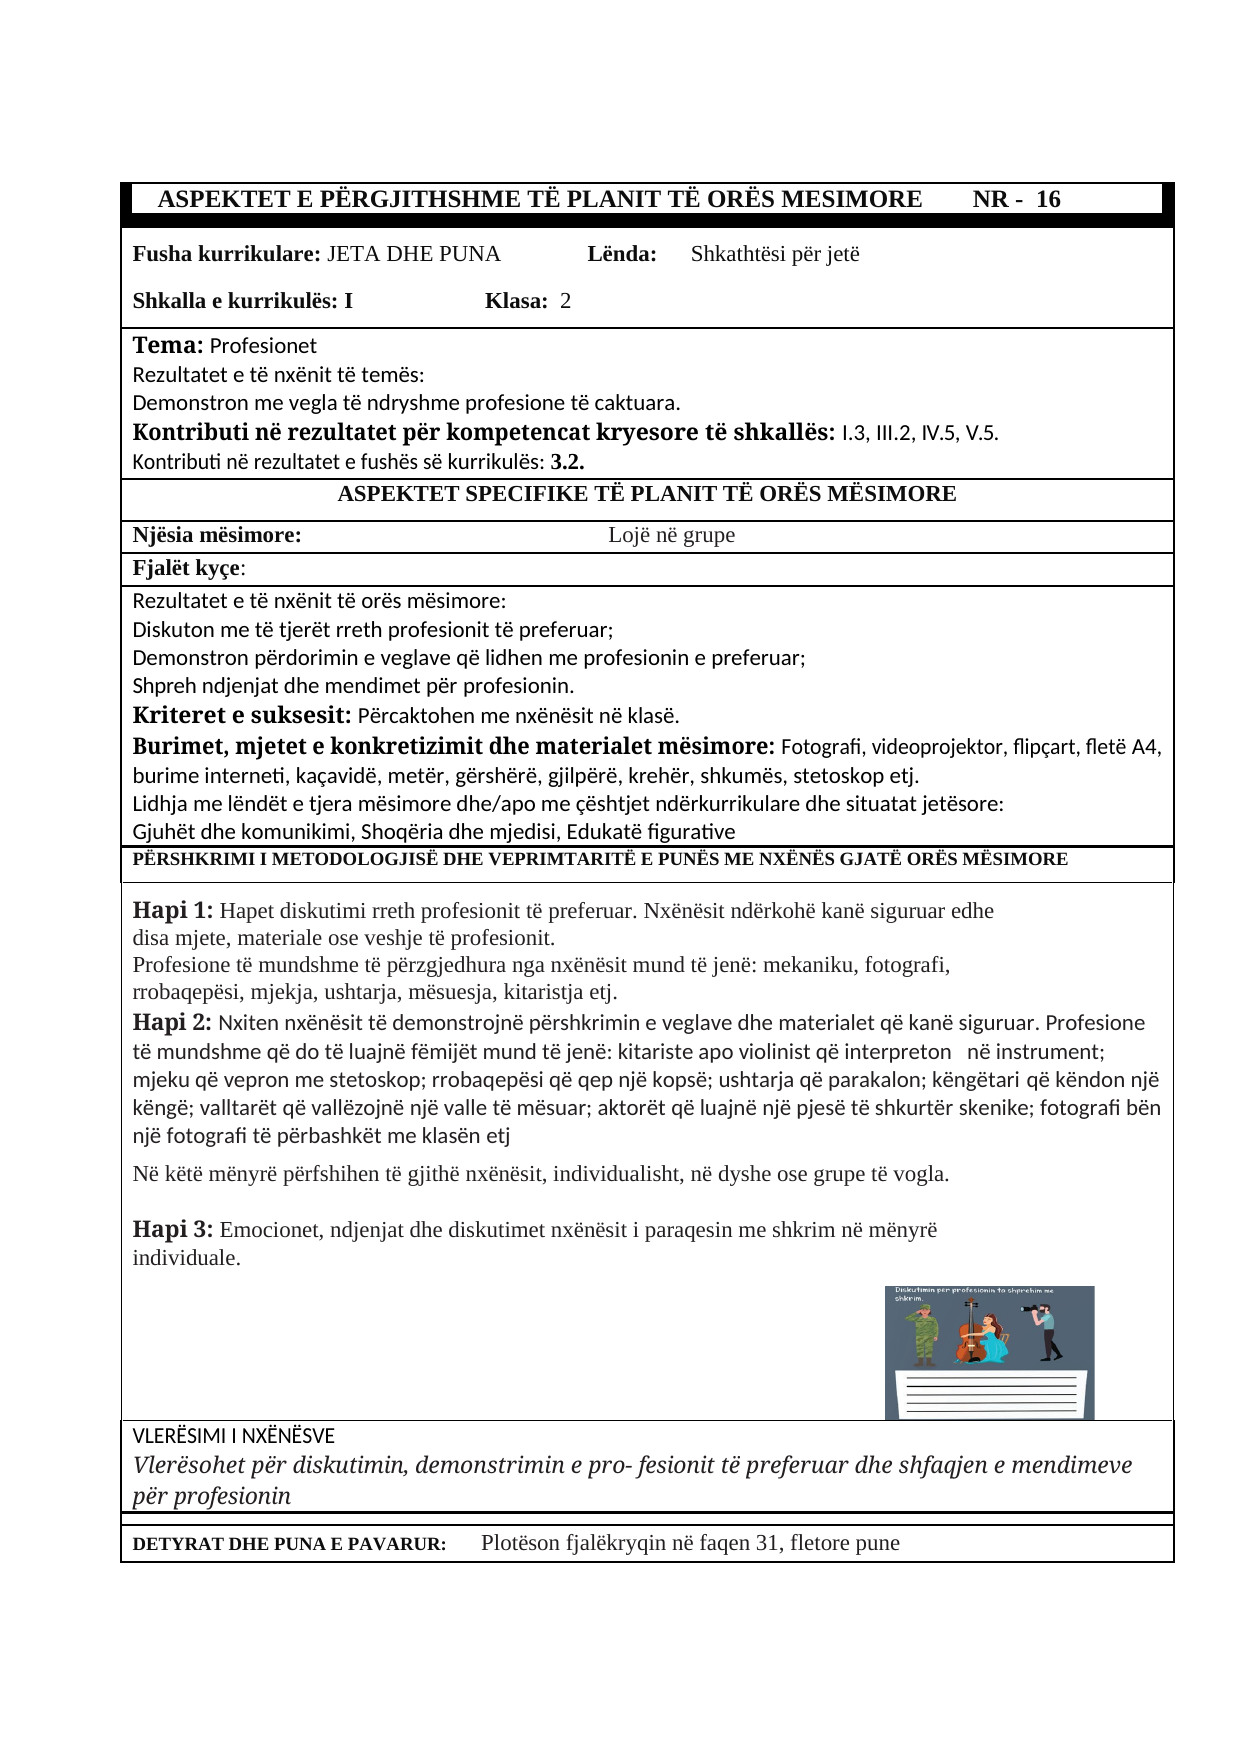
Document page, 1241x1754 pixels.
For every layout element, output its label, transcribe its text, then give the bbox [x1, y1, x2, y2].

table_header ASPEKTET E PËRGJITHSHME TË PLANIT TË ORËS MESIMORE NR - 16 [122, 184, 1173, 226]
table_cell [122, 1514, 1173, 1524]
picture [885, 1286, 1095, 1420]
table_cell Fjalët kyçe: [122, 554, 1173, 584]
table_cell Fusha kurrikulare: JETA DHE PUNA Lënda: Shkathtësi për jetë Shkalla e kurrikulës: I Klasa: 2 [122, 228, 1173, 327]
table_cell Hapi 1: Hapet diskutimi rreth profesionit të preferuar. Nxënësit ndërkohë kanë siguruar edhe disa mjete, materiale ose veshje të profesionit. Profesione të mundshme të përzgjedhura nga nxënësit mund të jenë: mekaniku, fotografi, rrobaqepësi, mjekja, ushtarja, mësuesja, kitaristja etj. Hapi 2: Nxiten nxënësit të demonstrojnë përshkrimin e veglave dhe materialet që kanë siguruar. Profesione të mundshme që do të luajnë fëmijët mund të jenë: kitariste apo violinist që interpreton në instrument; mjeku që vepron me stetoskop; rrobaqepësi që qep një kopsë; ushtarja që parakalon; këngëtari që këndon një këngë; valltarët që vallëzojnë një valle të mësuar; aktorët që luajnë një pjesë të shkurtër skenike; fotografi bën një fotografi të përbashkët me klasën etj Në këtë mënyrë përfshihen të gjithë nxënësit, individualisht, në dyshe ose grupe të vogla. Hapi 3: Emocionet, ndjenjat dhe diskutimet nxënësit i paraqesin me shkrim në mënyrë individuale. [122, 882, 1173, 1420]
table_cell DETYRAT DHE PUNA E PAVARUR: Plotëson fjalëkryqin në faqen 31, fletore pune [122, 1526, 1173, 1561]
table_cell Rezultatet e të nxënit të orës mësimore: Diskuton me të tjerët rreth profesionit të preferuar; Demonstron përdorimin e veglave që lidhen me profesionin e preferuar; Shpreh ndjenjat dhe mendimet për profesionin. Kriteret e suksesit: Përcaktohen me nxënësit në klasë. Burimet, mjetet e konkretizimit dhe materialet mësimore: Fotografi, videoprojektor, flipçart, fletë A4, burime interneti, kaçavidë, metër, gërshërë, gjilpërë, krehër, shkumës, stetoskop etj. Lidhja me lëndët e tjera mësimore dhe/apo me çështjet ndërkurrikulare dhe situatat jetësore: Gjuhët dhe komunikimi, Shoqëria dhe mjedisi, Edukatë figurative [122, 587, 1173, 845]
table_cell ASPEKTET SPECIFIKE TË PLANIT TË ORËS MËSIMORE [122, 480, 1173, 519]
table_cell Njësia mësimore: Lojë në grupe [122, 522, 1173, 552]
table_cell PËRSHKRIMI I METODOLOGJISË DHE VEPRIMTARITË E PUNËS ME NXËNËS GJATË ORËS MËSIMORE [122, 848, 1173, 882]
table_cell VLERËSIMI I NXËNËSVE Vlerësohet për diskutimin, demonstrimin e pro- fesionit të preferuar dhe shfaqjen e mendimeve për profesionin [122, 1420, 1173, 1511]
table_cell Tema: Profesionet Rezultatet e të nxënit të temës: Demonstron me vegla të ndryshme profesione të caktuara. Kontributi në rezultatet për kompetencat kryesore të shkallës: I.3, III.2, IV.5, V.5. Kontributi në rezultatet e fushës së kurrikulës: 3.2. [122, 329, 1173, 478]
